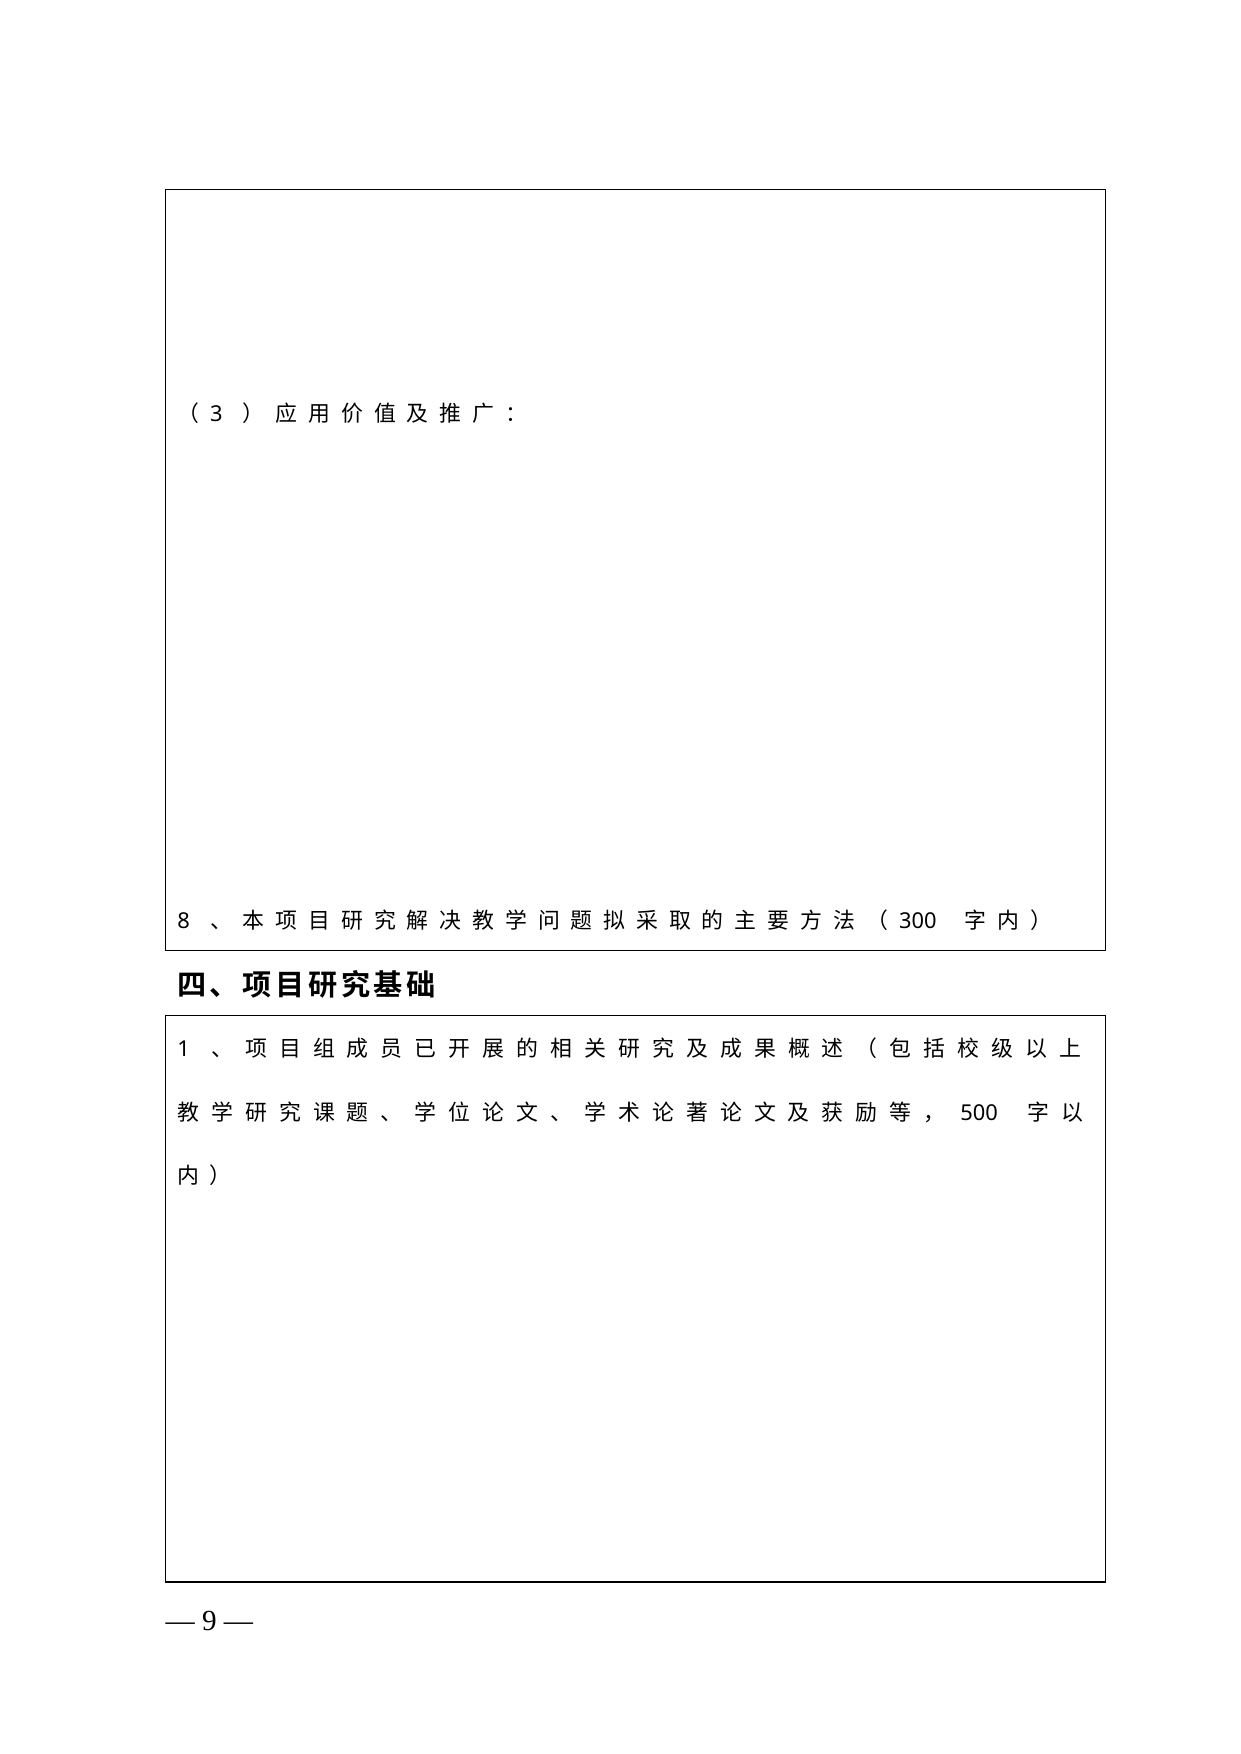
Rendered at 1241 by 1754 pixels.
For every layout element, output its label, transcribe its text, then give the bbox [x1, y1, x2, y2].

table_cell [166, 190, 1105, 950]
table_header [166, 1016, 1105, 1581]
text 四、项目研究基础 [177, 951, 1063, 1014]
